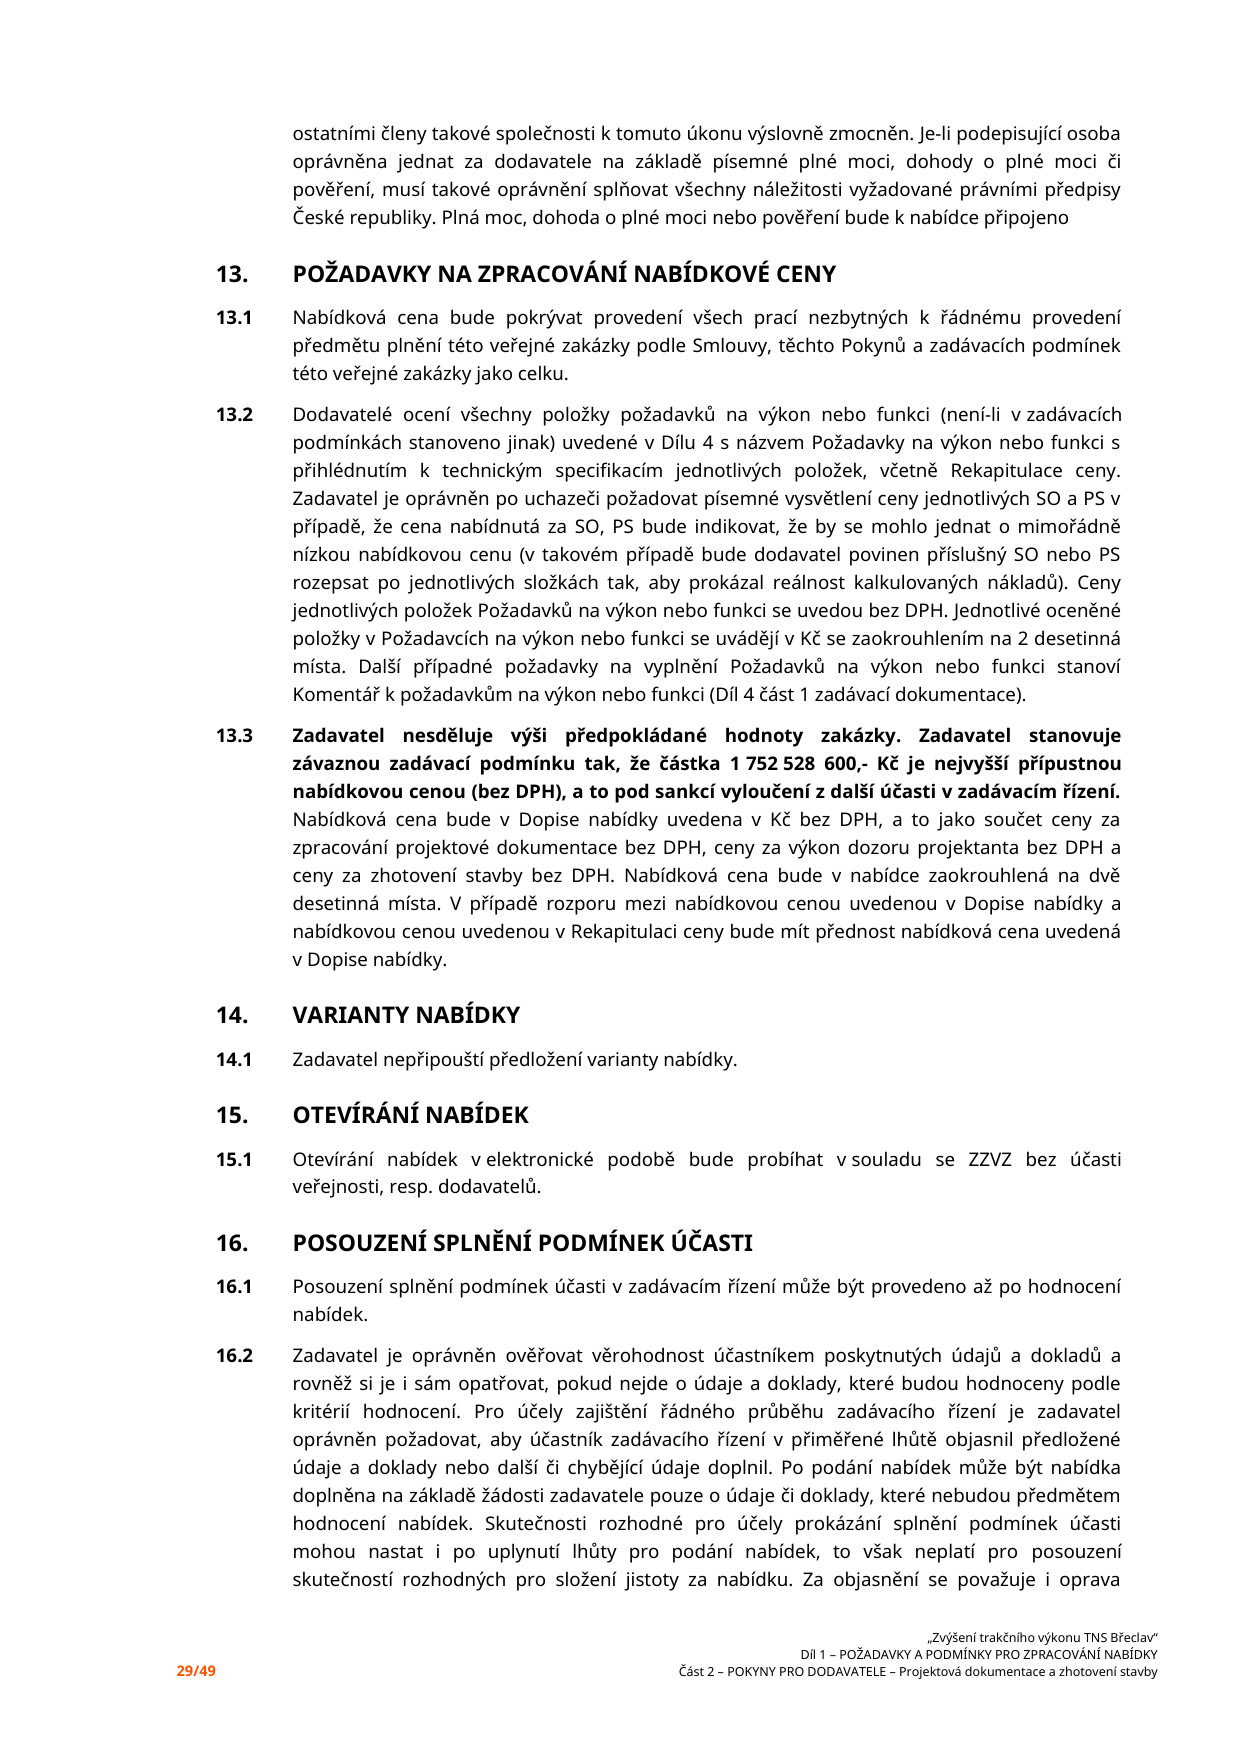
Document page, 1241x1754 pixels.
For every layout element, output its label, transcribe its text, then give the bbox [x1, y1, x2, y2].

text Dodavatelé ocení všechny položky požadavků na výkon nebo funkci (není-li v zadávacích podmínkách stanoveno jinak) uvedené v Dílu 4 s názvem Požadavky na výkon nebo funkci s přihlédnutím k technickým specifikacím jednotlivých položek, včetně Rekapitulace ceny. Zadavatel je oprávněn po uchazeči požadovat písemné vysvětlení ceny jednotlivých SO a PS v případě, že cena nabídnutá za SO, PS bude indikovat, že by se mohlo jednat o mimořádně nízkou nabídkovou cenu (v takovém případě bude dodavatel povinen příslušný SO nebo PS rozepsat po jednotlivých složkách tak, aby prokázal reálnost kalkulovaných nákladů). Ceny jednotlivých položek Požadavků na výkon nebo funkci se uvedou bez DPH. Jednotlivé oceněné položky v Požadavcích na výkon nebo funkci se uvádějí v Kč se zaokrouhlením na 2 desetinná místa. Další případné požadavky na vyplnění Požadavků na výkon nebo funkci stanoví Komentář k požadavkům na výkon nebo funkci (Díl 4 část 1 zadávací dokumentace). [216, 401, 1122, 707]
text VARIANTY NABÍDKY [216, 999, 1122, 1030]
text Zadavatel nesděluje výši předpokládané hodnoty zakázky. Zadavatel stanovuje závaznou zadávací podmínku tak, že částka 1 752 528 600,- Kč je nejvyšší přípustnou nabídkovou cenou (bez DPH), a to pod sankcí vyloučení z další účasti v zadávacím řízení. Nabídková cena bude v Dopise nabídky uvedena v Kč bez DPH, a to jako součet ceny za zpracování projektové dokumentace bez DPH, ceny za výkon dozoru projektanta bez DPH a ceny za zhotovení stavby bez DPH. Nabídková cena bude v nabídce zaokrouhlená na dvě desetinná místa. V případě rozporu mezi nabídkovou cenou uvedenou v Dopise nabídky a nabídkovou cenou uvedenou v Rekapitulaci ceny bude mít přednost nabídková cena uvedená v Dopise nabídky. [216, 722, 1122, 972]
text OTEVÍRÁNÍ NABÍDEK [216, 1099, 1122, 1130]
text Zadavatel nepřipouští předložení varianty nabídky. [216, 1046, 1122, 1071]
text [216, 1342, 1122, 1592]
text POŽADAVKY NA ZPRACOVÁNÍ NABÍDKOVÉ CENY [216, 258, 1122, 289]
text Nabídková cena bude pokrývat provedení všech prací nezbytných k řádnému provedení předmětu plnění této veřejné zakázky podle Smlouvy, těchto Pokynů a zadávacích podmínek této veřejné zakázky jako celku. [216, 304, 1122, 386]
text Otevírání nabídek v elektronické podobě bude probíhat v souladu se ZZVZ bez účasti veřejnosti, resp. dodavatelů. [216, 1146, 1122, 1199]
text POSOUZENÍ SPLNĚNÍ PODMÍNEK ÚČASTI [216, 1227, 1122, 1258]
text Posouzení splnění podmínek účasti v zadávacím řízení může být provedeno až po hodnocení nabídek. [216, 1274, 1122, 1327]
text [216, 121, 1122, 230]
